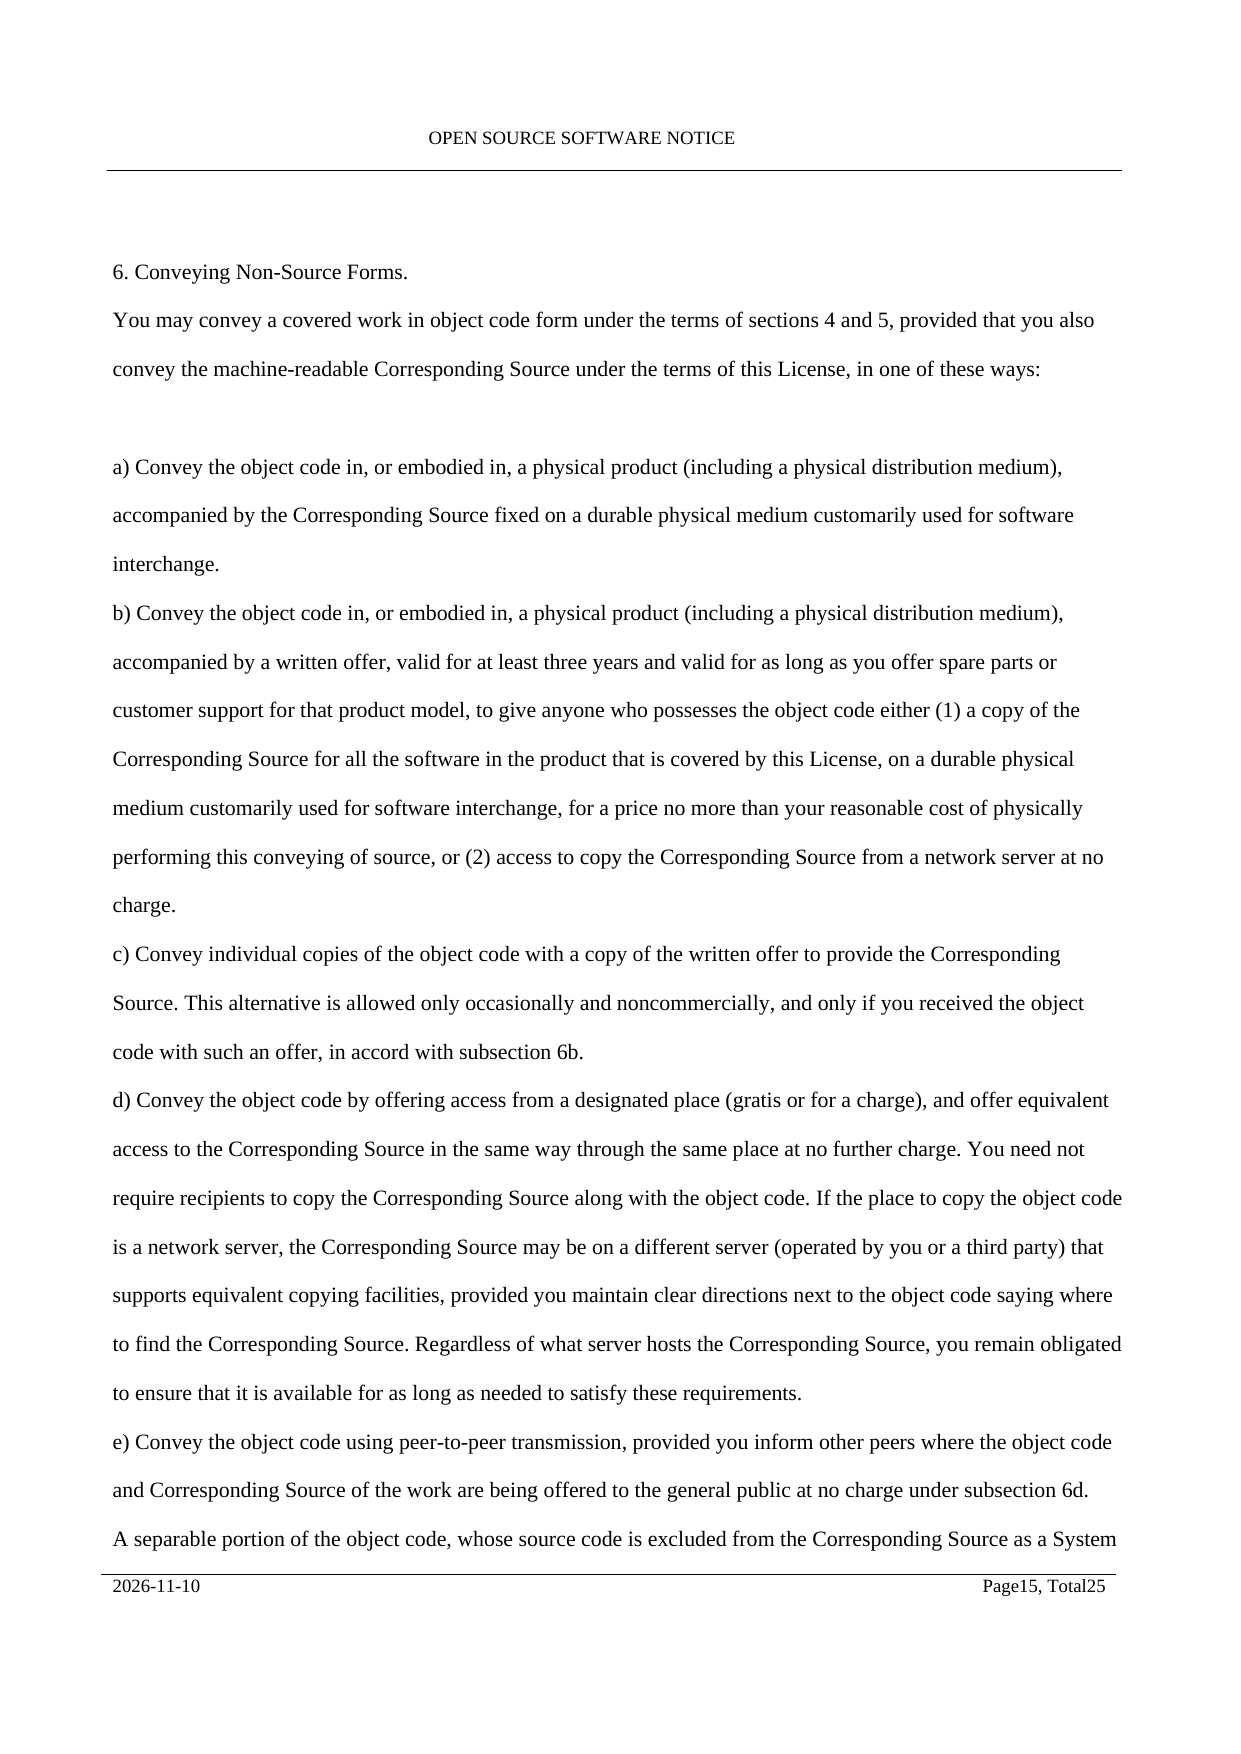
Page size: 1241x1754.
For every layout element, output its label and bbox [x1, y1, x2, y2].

text [112, 206, 1128, 1555]
